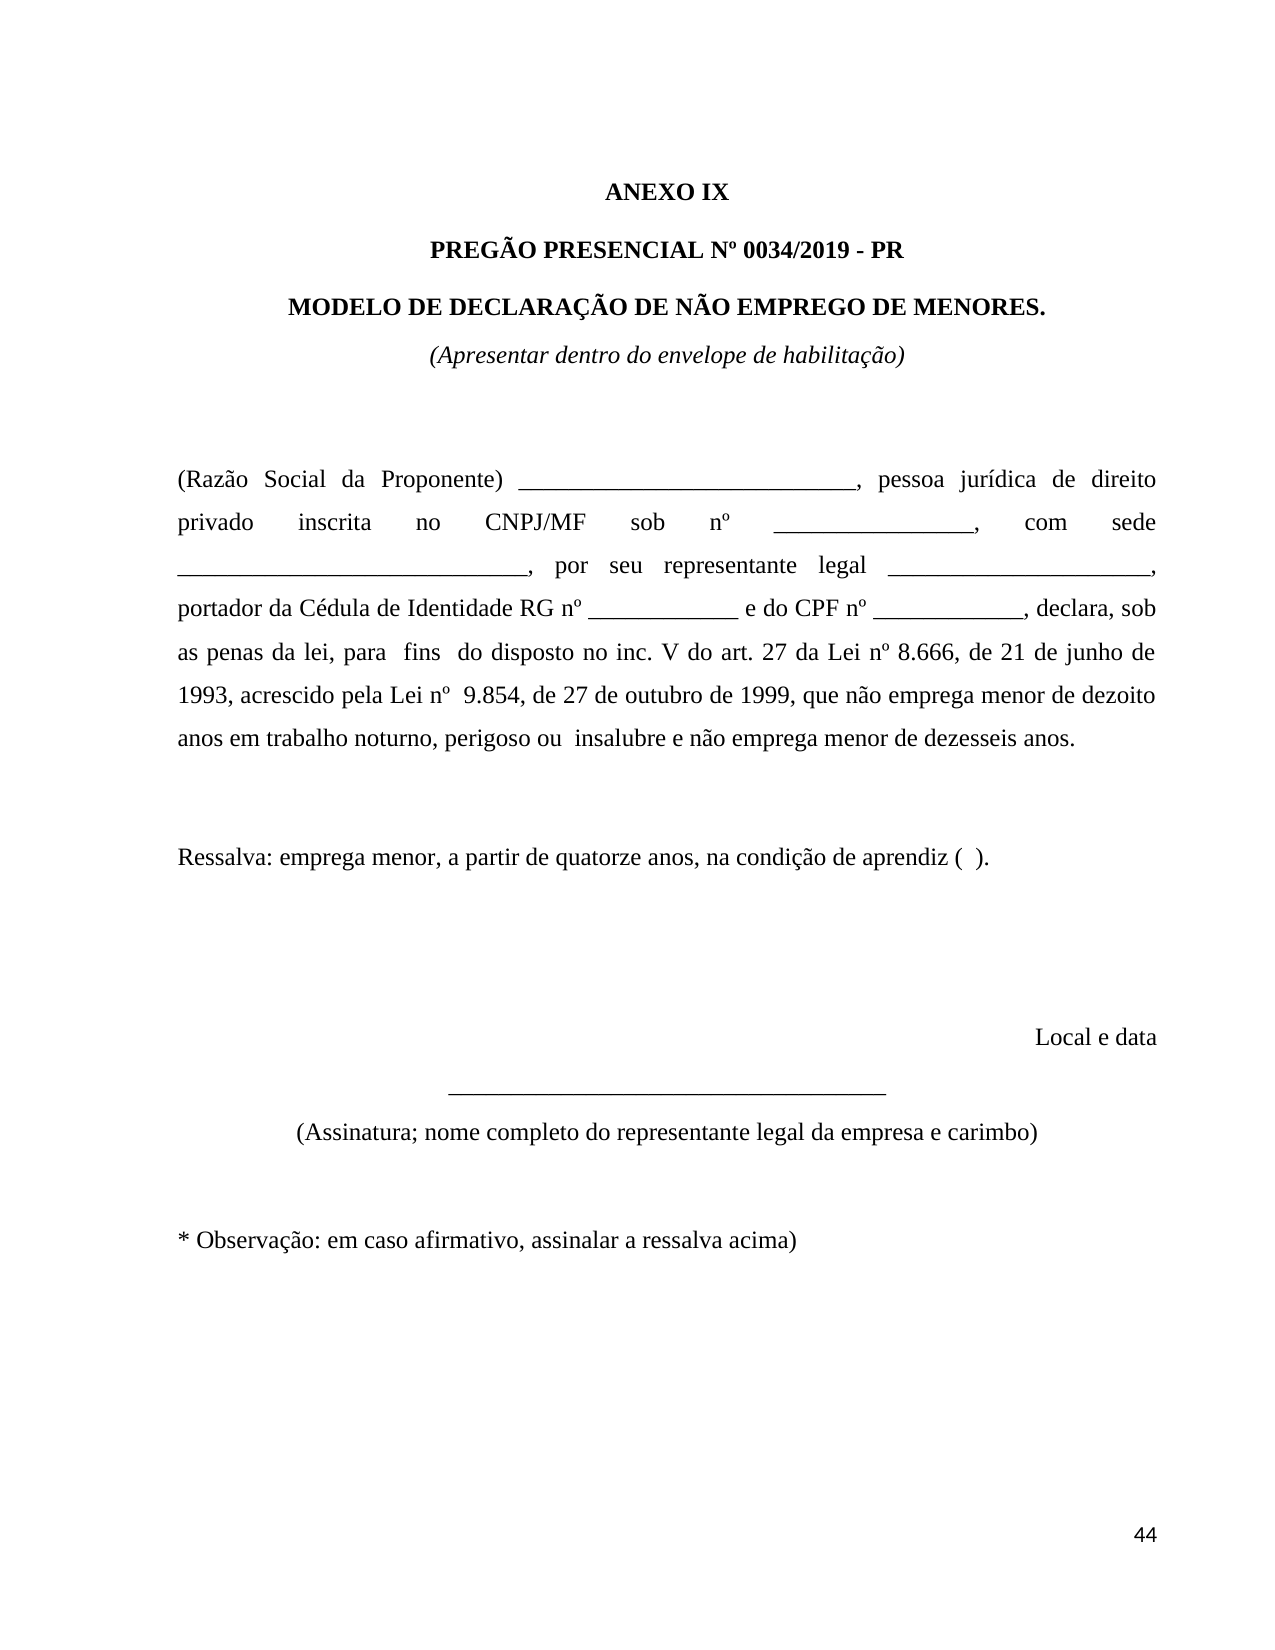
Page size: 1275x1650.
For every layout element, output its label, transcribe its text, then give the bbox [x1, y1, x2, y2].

text ANEXO IX [177, 177, 1157, 206]
text Local e data [177, 1022, 1157, 1051]
text (Apresentar dentro do envelope de habilitação) [177, 340, 1157, 369]
text ___________________________________ [177, 1069, 1157, 1098]
text PREGÃO PRESENCIAL Nº 0034/2019 - PR [177, 235, 1157, 263]
text * Observação: em caso afirmativo, assinalar a ressalva acima) [177, 1225, 1157, 1253]
text (Assinatura; nome completo do representante legal da empresa e carimbo) [177, 1117, 1157, 1146]
text (Razão Social da Proponente) ___________________________, pessoa jurídica de direito privado inscrita no CNPJ/MF sob nº ________________, com sede ____________________________, por seu representante legal _____________________, portador da Cédula de Identidade RG nº ____________ e do CPF nº ____________, declara, sob as penas da lei, para fins do disposto no inc. V do art. 27 da Lei nº 8.666, de 21 de junho de 1993, acrescido pela Lei nº 9.854, de 27 de outubro de 1999, que não emprega menor de dezoito anos em trabalho noturno, perigoso ou insalubre e não emprega menor de dezesseis anos. [177, 464, 1157, 752]
text Ressalva: emprega menor, a partir de quatorze anos, na condição de aprendiz ( ). [177, 842, 1157, 871]
text MODELO DE DECLARAÇÃO DE NÃO EMPREGO DE MENORES. [177, 292, 1157, 321]
